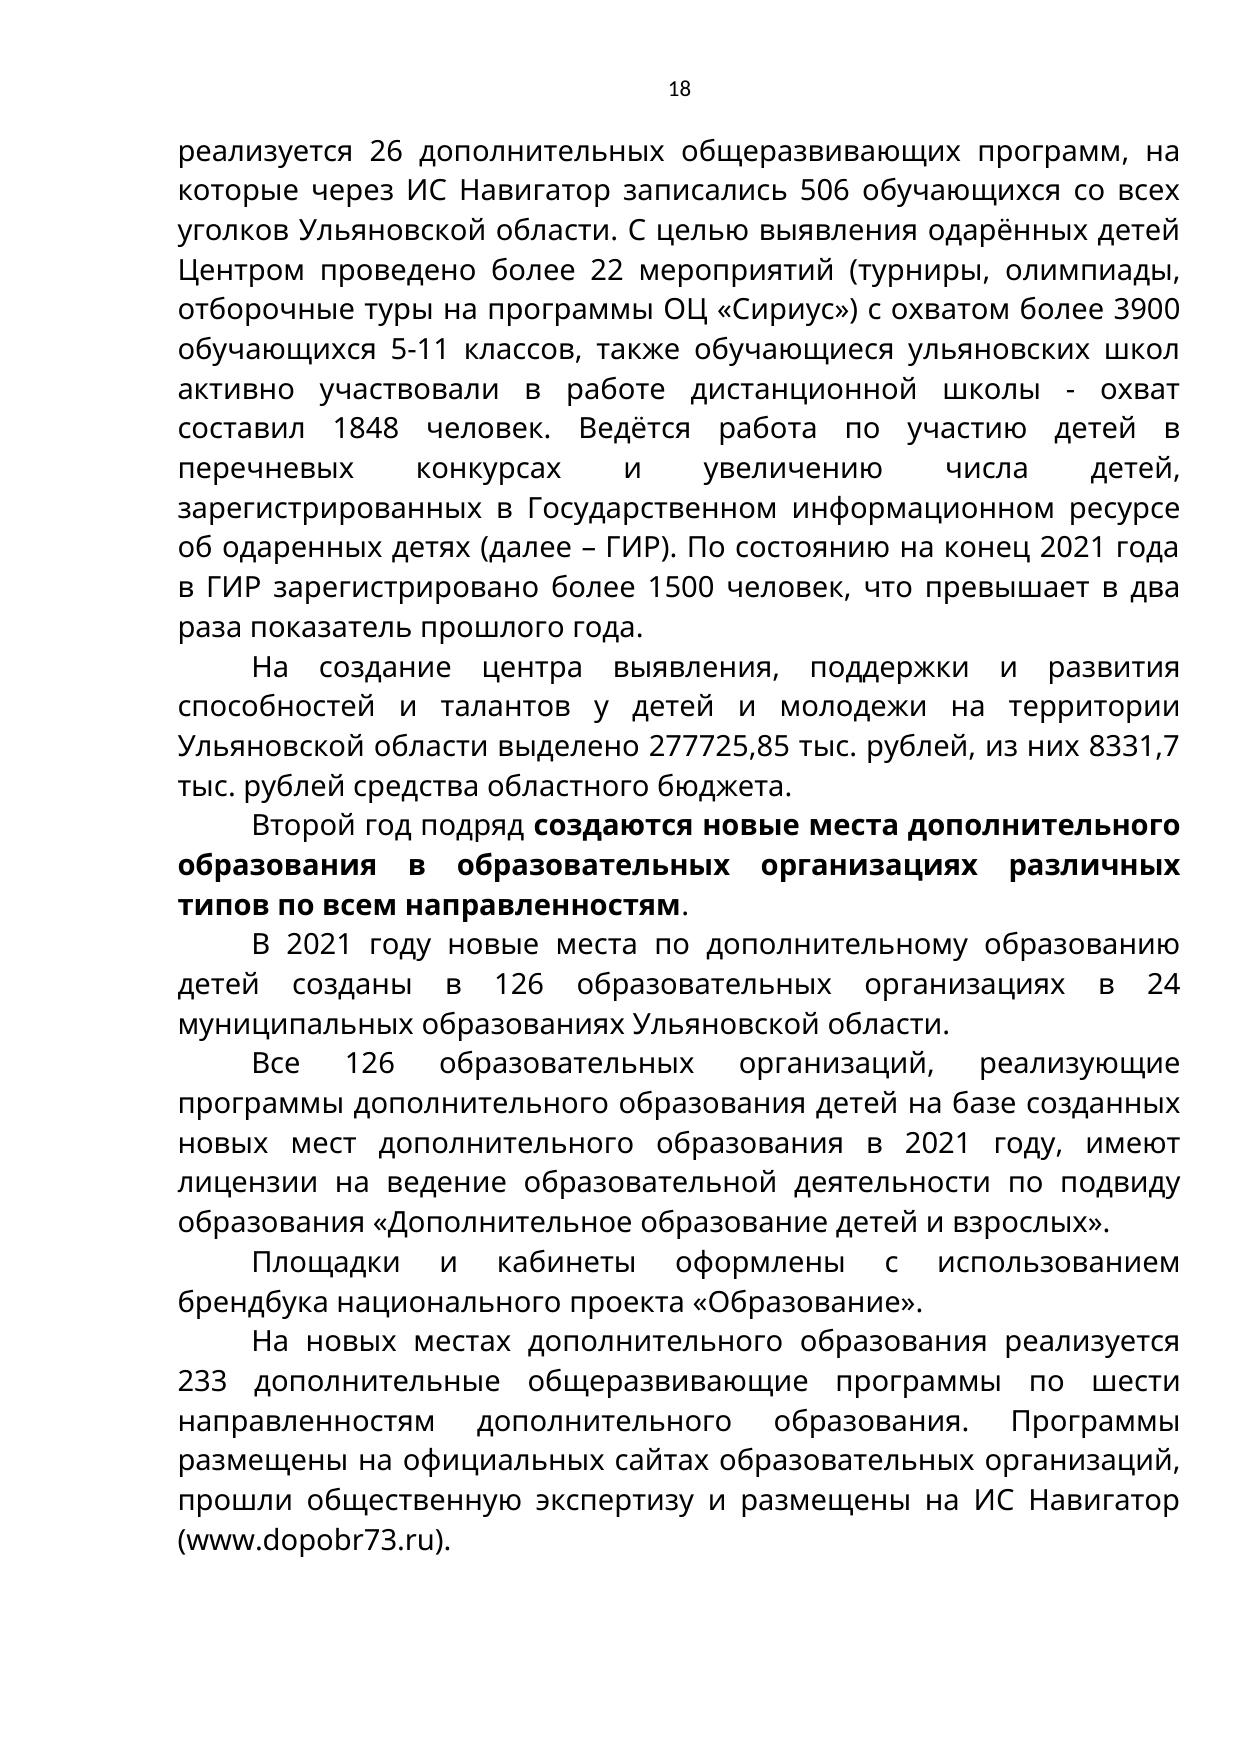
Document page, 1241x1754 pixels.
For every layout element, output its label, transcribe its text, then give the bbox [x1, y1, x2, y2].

text В 2021 году новые места по дополнительному образованию детей созданы в 126 образовательных организациях в 24 муниципальных образованиях Ульяновской области. [177, 924, 1181, 1043]
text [177, 130, 1181, 646]
text Второй год подряд создаются новые места дополнительного образования в образовательных организациях различных типов по всем направленностям. [177, 804, 1181, 924]
text Все 126 образовательных организаций, реализующие программы дополнительного образования детей на базе созданных новых мест дополнительного образования в 2021 году, имеют лицензии на ведение образовательной деятельности по подвиду образования «Дополнительное образование детей и взрослых». [177, 1043, 1181, 1241]
text На новых местах дополнительного образования реализуется 233 дополнительные общеразвивающие программы по шести направленностям дополнительного образования. Программы размещены на официальных сайтах образовательных организаций, прошли общественную экспертизу и размещены на ИС Навигатор (www.dopobr73.ru). [177, 1321, 1181, 1559]
text Площадки и кабинеты оформлены с использованием брендбука национального проекта «Образование». [177, 1241, 1181, 1321]
text На создание центра выявления, поддержки и развития способностей и талантов у детей и молодежи на территории Ульяновской области выделено 277725,85 тыс. рублей, из них 8331,7 тыс. рублей средства областного бюджета. [177, 646, 1181, 804]
